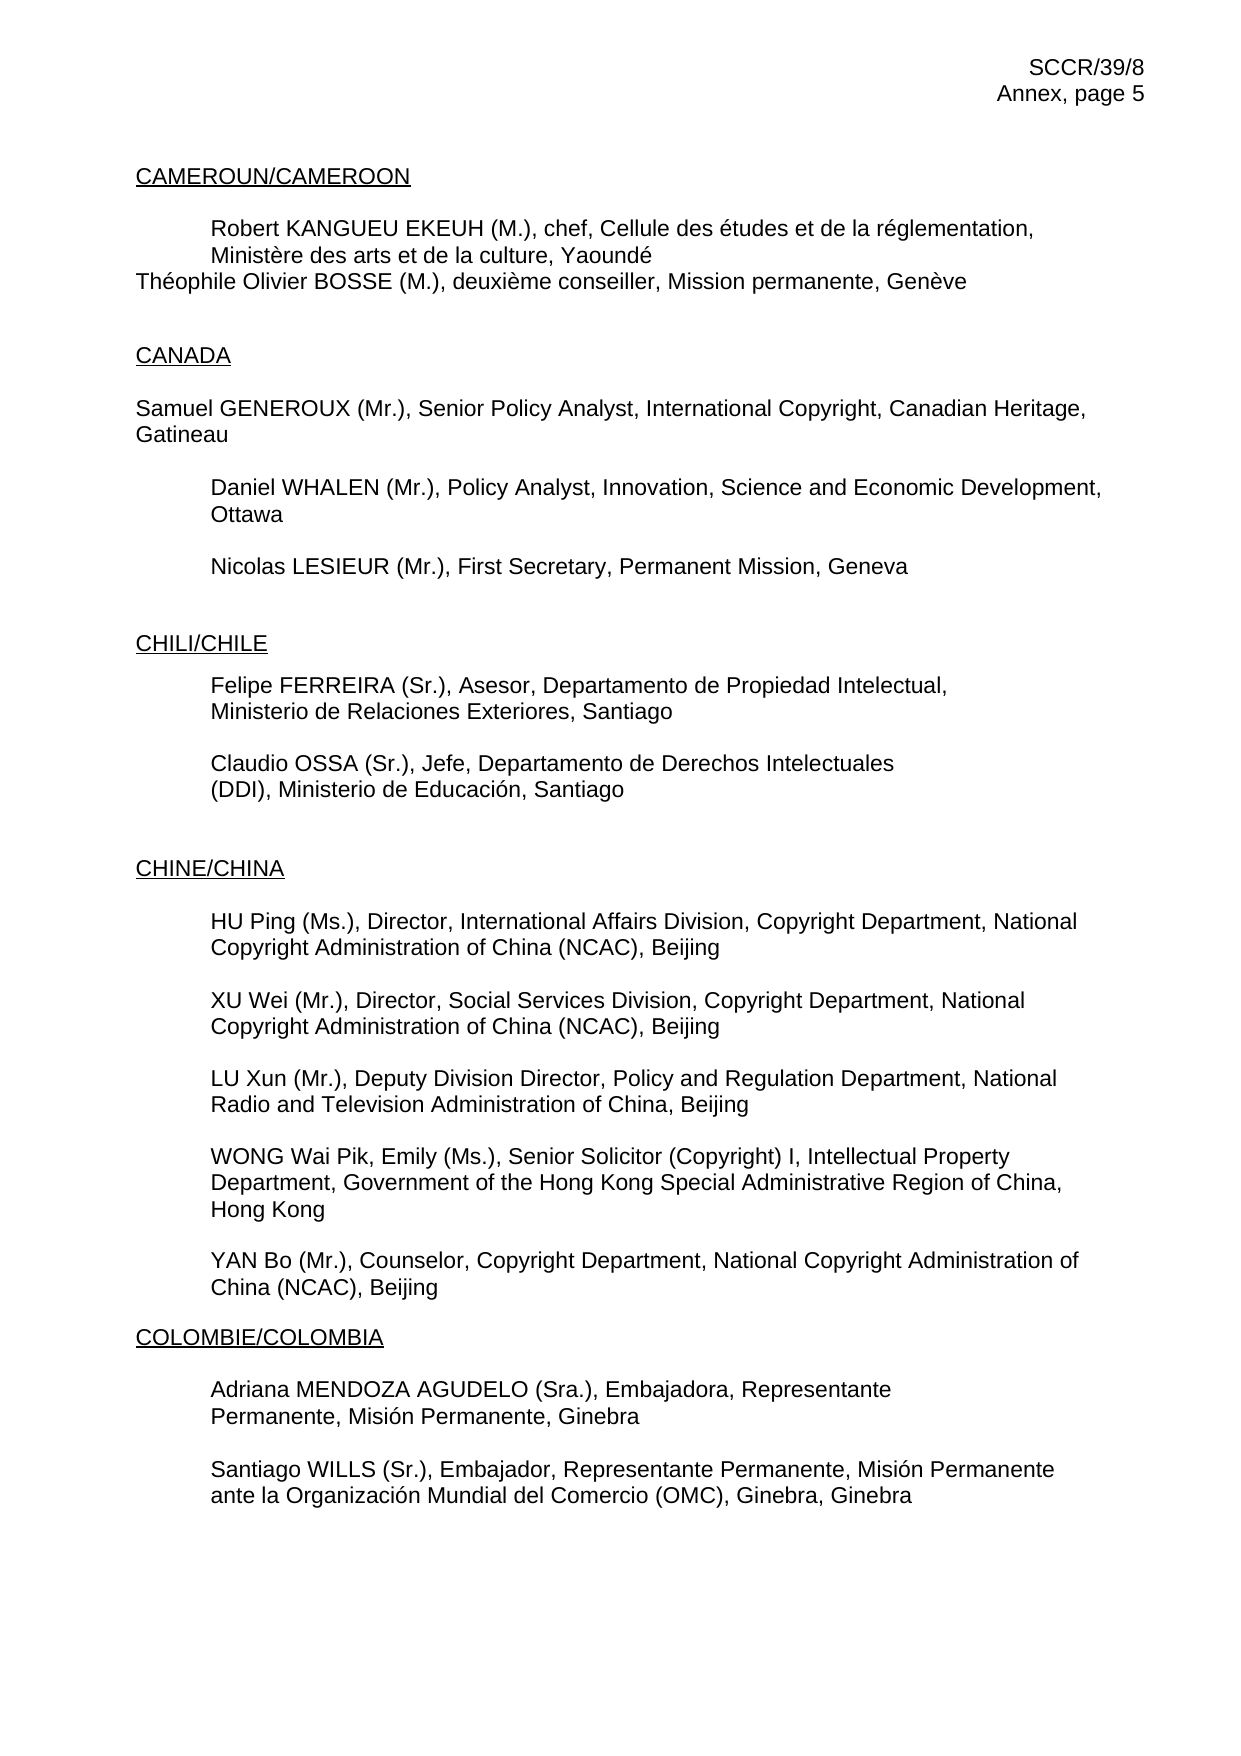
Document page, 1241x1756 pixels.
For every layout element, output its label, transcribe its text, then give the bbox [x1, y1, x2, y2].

text WONG Wai Pik, Emily (Ms.), Senior Solicitor (Copyright) I, Intellectual Property Department, Government of the Hong Kong Special Administrative Region of China, Hong Kong [210, 1143, 1082, 1222]
text Daniel WHALEN (Mr.), Policy Analyst, Innovation, Science and Economic Development, Ottawa [210, 474, 1120, 527]
text Adriana MENDOZA AGUDELO (Sra.), Embajadora, Representante Permanente, Misión Permanente, Ginebra [210, 1376, 968, 1429]
text Santiago WILLS (Sr.), Embajador, Representante Permanente, Misión Permanente ante la Organización Mundial del Comercio (OMC), Ginebra, Ginebra [210, 1456, 1069, 1508]
text CAMEROUN/CAMEROON [135, 163, 1144, 189]
text Claudio OSSA (Sr.), Jefe, Departamento de Derechos Intelectuales (DDI), Ministerio de Educación, Santiago [210, 750, 901, 802]
text Théophile Olivier BOSSE (M.), deuxième conseiller, Mission permanente, Genève [135, 268, 1144, 294]
text Nicolas LESIEUR (Mr.), First Secretary, Permanent Mission, Geneva [210, 553, 1120, 579]
text Felipe FERREIRA (Sr.), Asesor, Departamento de Propiedad Intelectual, Ministerio de Relaciones Exteriores, Santiago [210, 672, 1023, 724]
text YAN Bo (Mr.), Counselor, Copyright Department, National Copyright Administration of China (NCAC), Beijing [210, 1247, 1084, 1300]
text HU Ping (Ms.), Director, International Affairs Division, Copyright Department, National Copyright Administration of China (NCAC), Beijing [210, 908, 1121, 961]
text XU Wei (Mr.), Director, Social Services Division, Copyright Department, National Copyright Administration of China (NCAC), Beijing [210, 987, 1069, 1040]
text CHINE/CHINA [135, 855, 1144, 882]
text Samuel GENEROUX (Mr.), Senior Policy Analyst, International Copyright, Canadian Heritage, Gatineau [135, 395, 1144, 448]
text LU Xun (Mr.), Deputy Division Director, Policy and Regulation Department, National Radio and Television Administration of China, Beijing [210, 1065, 1107, 1118]
text Robert KANGUEU EKEUH (M.), chef, Cellule des études et de la réglementation, Ministère des arts et de la culture, Yaoundé [210, 215, 1116, 268]
text CHILI/CHILE [135, 630, 1144, 656]
text COLOMBIE/COLOMBIA [135, 1324, 1144, 1350]
text CANADA [135, 342, 1144, 369]
